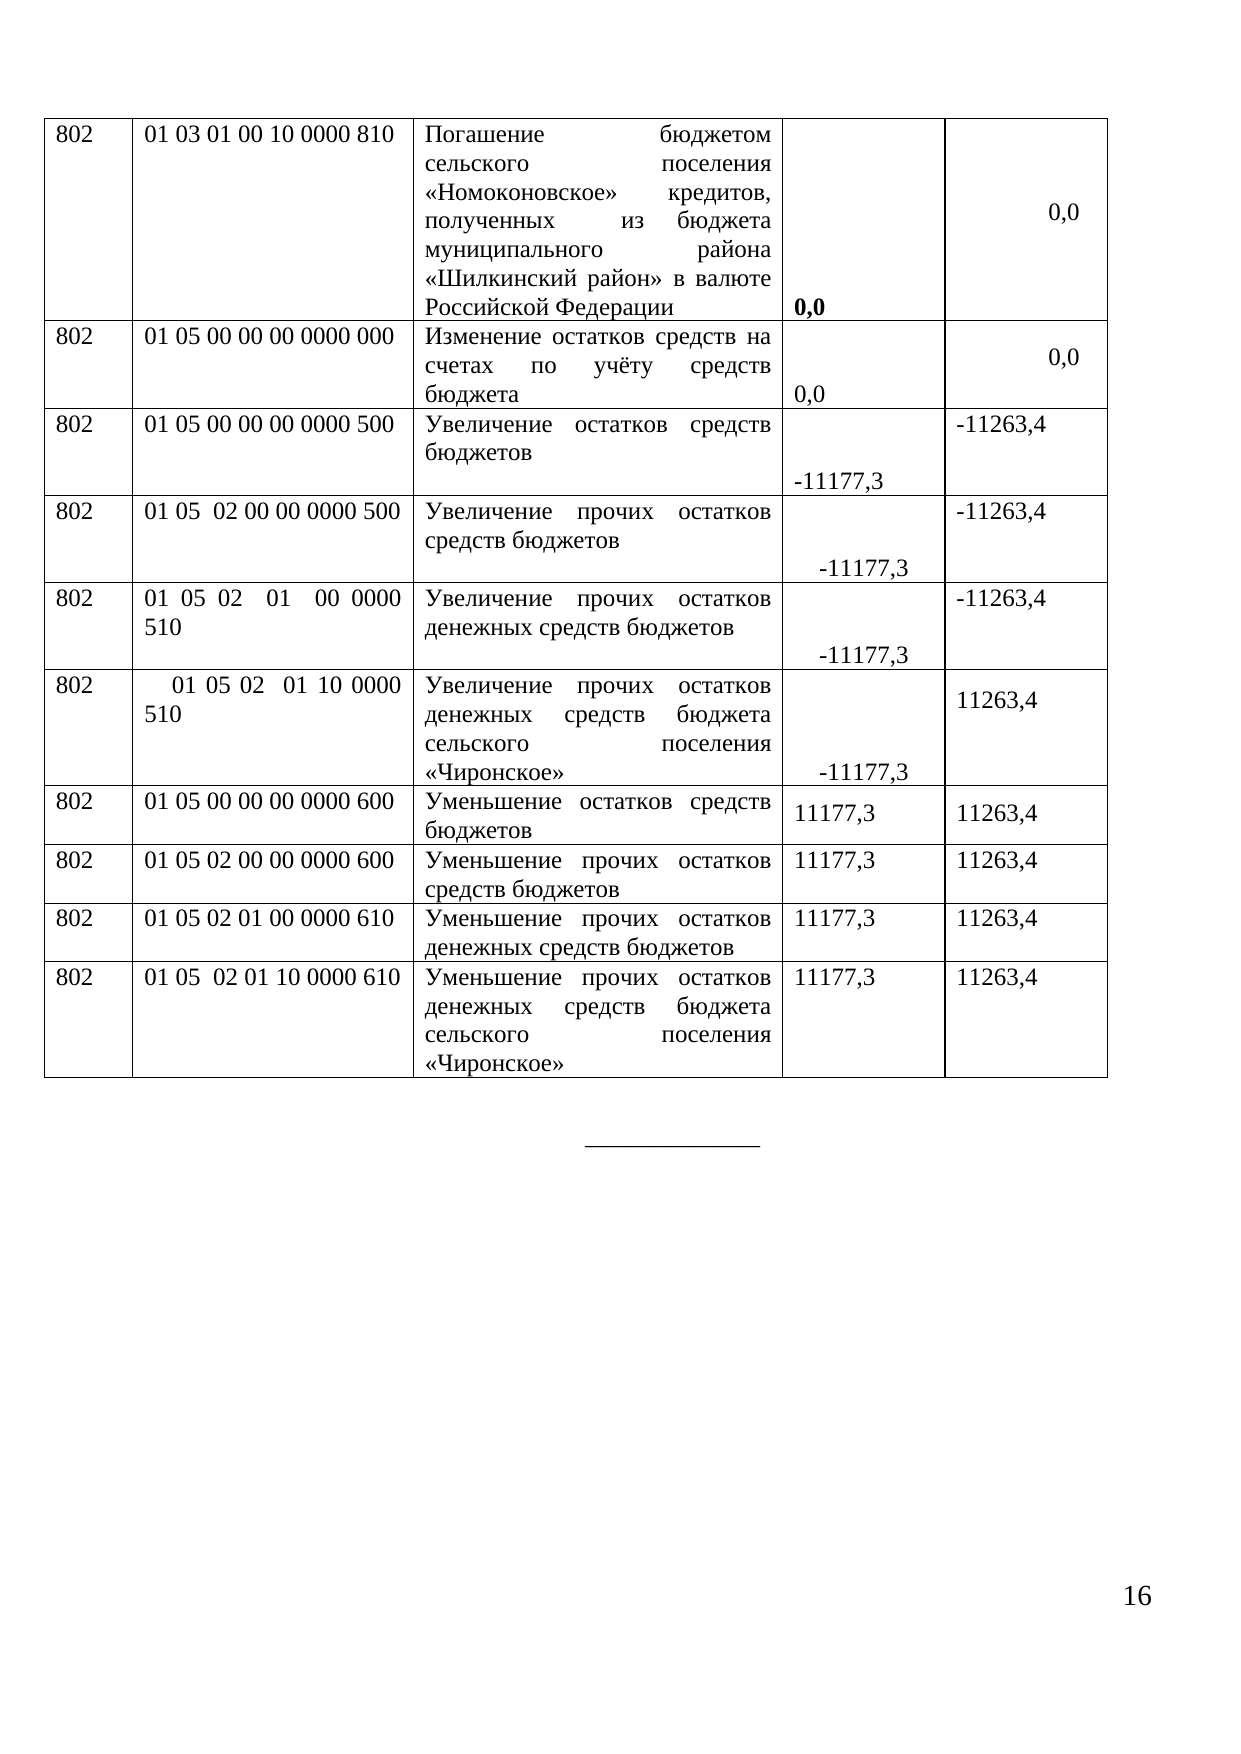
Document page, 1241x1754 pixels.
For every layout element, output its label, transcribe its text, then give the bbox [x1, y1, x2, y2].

table_cell 802 [45, 670, 132, 785]
table_cell 0,0 [783, 321, 944, 408]
table_cell -11263,4 [946, 583, 1107, 669]
table_cell Увеличение прочих остатков денежных средств бюджетов [414, 583, 782, 669]
table_cell Увеличение прочих остатков денежных средств бюджета сельского поселения «Чиронское» [414, 670, 782, 785]
table_cell 0,0 [946, 321, 1107, 408]
table_cell -11177,3 [783, 583, 944, 669]
table_cell -11177,3 [783, 496, 944, 582]
table_cell 0,0 [946, 119, 1107, 320]
table_cell 01 03 01 00 10 0000 810 [133, 119, 413, 320]
table_cell 11177,3 [783, 786, 944, 844]
table_cell 01 05 02 01 10 0000 510 [133, 670, 413, 785]
table_cell -11177,3 [783, 409, 944, 495]
table_cell 11263,4 [946, 786, 1107, 844]
table_cell 802 [45, 321, 132, 408]
table_cell 01 05 00 00 00 0000 500 [133, 409, 413, 495]
table_cell 01 05 02 01 00 0000 610 [133, 904, 413, 961]
table_cell Увеличение прочих остатков средств бюджетов [414, 496, 782, 582]
table_cell Погашение бюджетом сельского поселения «Номоконовское» кредитов, полученных из бюджета муниципального района «Шилкинский район» в валюте Российской Федерации [414, 119, 782, 320]
table_cell Увеличение остатков средств бюджетов [414, 409, 782, 495]
text ______________ [118, 1121, 1152, 1150]
table_cell -11263,4 [946, 409, 1107, 495]
table_cell 802 [45, 845, 132, 902]
table_cell 01 05 02 01 00 0000 510 [133, 583, 413, 669]
table_cell Уменьшение прочих остатков средств бюджетов [414, 845, 782, 902]
table_cell 11263,4 [946, 845, 1107, 902]
table_cell Уменьшение остатков средств бюджетов [414, 786, 782, 844]
table_cell 802 [45, 786, 132, 844]
table_cell 01 05 02 00 00 0000 600 [133, 845, 413, 902]
table_cell Уменьшение прочих остатков денежных средств бюджетов [414, 904, 782, 961]
table_cell 01 05 02 01 10 0000 610 [133, 962, 413, 1077]
table_cell 11263,4 [946, 670, 1107, 785]
table_cell -11263,4 [946, 496, 1107, 582]
table_cell 802 [45, 409, 132, 495]
table_cell 11263,4 [946, 904, 1107, 961]
table_cell 0,0 [783, 119, 944, 320]
table_cell 802 [45, 962, 132, 1077]
table_cell 802 [45, 904, 132, 961]
table_cell 01 05 00 00 00 0000 600 [133, 786, 413, 844]
table_cell 11263,4 [946, 962, 1107, 1077]
table_cell 11177,3 [783, 962, 944, 1077]
table_cell 11177,3 [783, 904, 944, 961]
table_cell 01 05 02 00 00 0000 500 [133, 496, 413, 582]
table_cell 802 [45, 119, 132, 320]
table_cell 01 05 00 00 00 0000 000 [133, 321, 413, 408]
table_cell Изменение остатков средств на счетах по учёту средств бюджета [414, 321, 782, 408]
table_cell 802 [45, 496, 132, 582]
table_cell 802 [45, 583, 132, 669]
table_cell 11177,3 [783, 845, 944, 902]
table_cell Уменьшение прочих остатков денежных средств бюджета сельского поселения «Чиронское» [414, 962, 782, 1077]
table_cell -11177,3 [783, 670, 944, 785]
